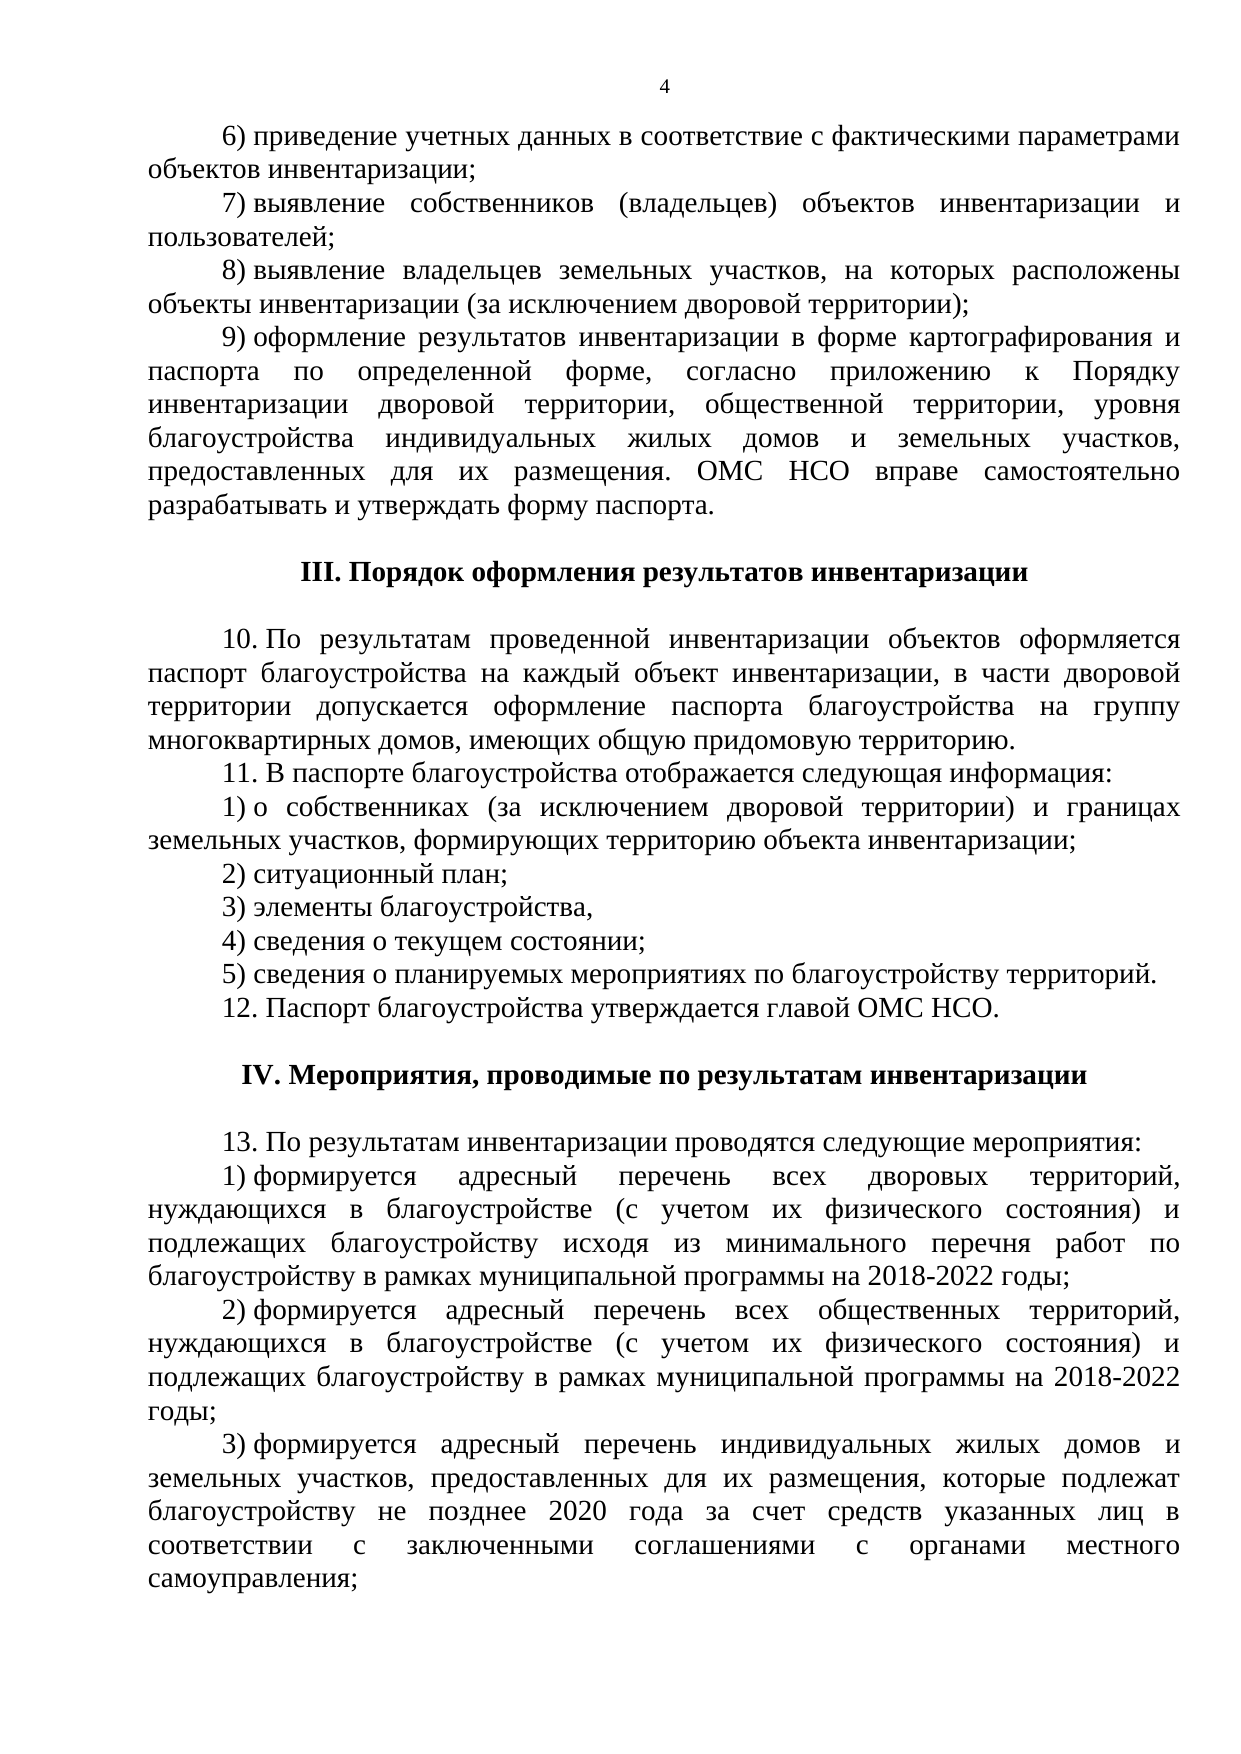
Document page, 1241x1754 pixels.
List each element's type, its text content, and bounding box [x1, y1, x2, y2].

text 8) выявление владельцев земельных участков, на которых расположены объекты инвентаризации (за исключением дворовой территории); [148, 252, 1181, 319]
text 10. По результатам проведенной инвентаризации объектов оформляется паспорт благоустройства на каждый объект инвентаризации, в части дворовой территории допускается оформление паспорта благоустройства на группу многоквартирных домов, имеющих общую придомовую территорию. [148, 621, 1181, 755]
text 2) формируется адресный перечень всех общественных территорий, нуждающихся в благоустройстве (с учетом их физического состояния) и подлежащих благоустройству в рамках муниципальной программы на 2018-2022 годы; [148, 1292, 1181, 1426]
text 3) элементы благоустройства, [148, 889, 1181, 923]
text 1) о собственниках (за исключением дворовой территории) и границах земельных участков, формирующих территорию объекта инвентаризации; [148, 789, 1181, 856]
text 7) выявление собственников (владельцев) объектов инвентаризации и пользователей; [148, 185, 1181, 252]
text 11. В паспорте благоустройства отображается следующая информация: [148, 755, 1181, 789]
text 2) ситуационный план; [148, 856, 1181, 889]
text 1) формируется адресный перечень всех дворовых территорий, нуждающихся в благоустройстве (с учетом их физического состояния) и подлежащих благоустройству исходя из минимального перечня работ по благоустройству в рамках муниципальной программы на 2018-2022 годы; [148, 1158, 1181, 1292]
text 5) сведения о планируемых мероприятиях по благоустройству территорий. [148, 957, 1181, 990]
text 3) формируется адресный перечень индивидуальных жилых домов и земельных участков, предоставленных для их размещения, которые подлежат благоустройству не позднее 2020 года за счет средств указанных лиц в соответствии с заключенными соглашениями с органами местного самоуправления; [148, 1426, 1181, 1594]
text 12. Паспорт благоустройства утверждается главой ОМС НСО. [148, 990, 1181, 1024]
text III. Порядок оформления результатов инвентаризации [148, 554, 1181, 588]
text 4) сведения о текущем состоянии; [148, 923, 1181, 957]
text 13. По результатам инвентаризации проводятся следующие мероприятия: [148, 1124, 1181, 1158]
text 6) приведение учетных данных в соответствие с фактическими параметрами объектов инвентаризации; [148, 118, 1181, 185]
text 9) оформление результатов инвентаризации в форме картографирования и паспорта по определенной форме, согласно приложению к Порядку инвентаризации дворовой территории, общественной территории, уровня благоустройства индивидуальных жилых домов и земельных участков, предоставленных для их размещения. ОМС НСО вправе самостоятельно разрабатывать и утверждать форму паспорта. [148, 319, 1181, 521]
text IV. Мероприятия, проводимые по результатам инвентаризации [148, 1057, 1181, 1091]
